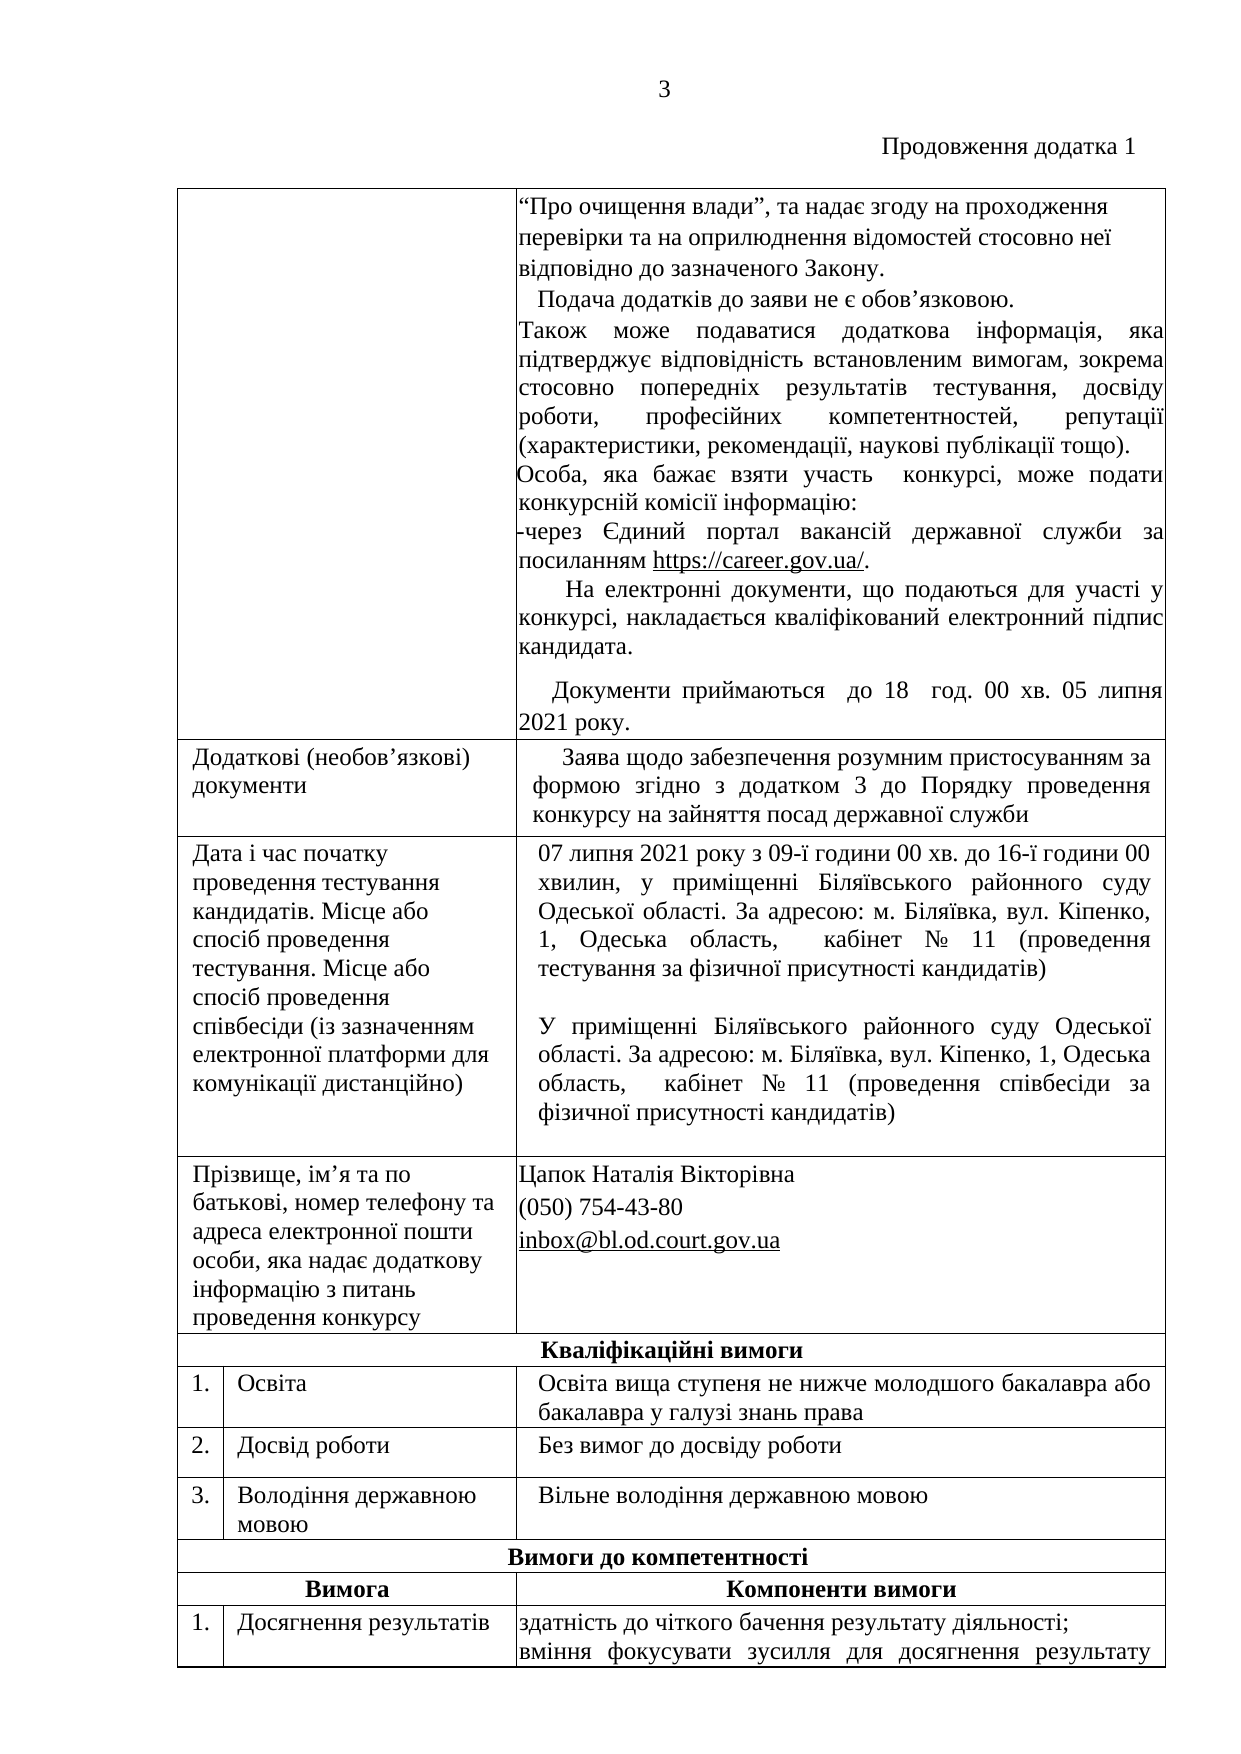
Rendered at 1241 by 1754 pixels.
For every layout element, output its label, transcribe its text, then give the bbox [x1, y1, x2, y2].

table_cell 2. [178, 1428, 223, 1477]
table_cell Вимоги до компетентності [178, 1540, 1165, 1572]
table_cell Кваліфікаційні вимоги [178, 1334, 1165, 1366]
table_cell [517, 189, 1165, 739]
table_cell 3. [178, 1478, 223, 1539]
table_cell Дата і час початку проведення тестування кандидатів. Місце або спосіб проведення тестування. Місце або спосіб проведення співбесіди (із зазначенням електронної платформи для комунікації дистанційно) [178, 837, 516, 1156]
table_cell 07 липня 2021 року з 09-ї години 00 хв. до 16-ї години 00 хвилин, у приміщенні Біляївського районного суду Одеської області. За адресою: м. Біляївка, вул. Кіпенко, 1, Одеська область, кабінет № 11 (проведення тестування за фізичної присутності кандидатів) У приміщенні Біляївського районного суду Одеської області. За адресою: м. Біляївка, вул. Кіпенко, 1, Одеська область, кабінет № 11 (проведення співбесіди за фізичної присутності кандидатів) [517, 837, 1165, 1156]
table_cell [224, 1606, 516, 1666]
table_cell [178, 189, 516, 739]
table_cell Освіта вища ступеня не нижче молодшого бакалавра або бакалавра у галузі знань права [517, 1367, 1165, 1427]
table_cell Прізвище, ім’я та по батькові, номер телефону та адреса електронної пошти особи, яка надає додаткову інформацію з питань проведення конкурсу [178, 1157, 516, 1333]
table_cell Досвід роботи [224, 1428, 516, 1477]
table_cell 1. [178, 1367, 223, 1427]
table_cell Додаткові (необов’язкові) документи [178, 740, 516, 836]
table_cell Володіння державною мовою [224, 1478, 516, 1539]
table_cell Без вимог до досвіду роботи [517, 1428, 1165, 1477]
table_cell Заява щодо забезпечення розумним пристосуванням за формою згідно з додатком 3 до Порядку проведення конкурсу на зайняття посад державної служби [517, 740, 1165, 836]
table_cell Освіта [224, 1367, 516, 1427]
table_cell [517, 1606, 1165, 1666]
table_cell Компоненти вимоги [517, 1573, 1165, 1605]
table_cell Цапок Наталія Вікторівна (050) 754-43-80 inbox@bl.od.court.gov.ua [517, 1157, 1165, 1333]
table_cell Вільне володіння державною мовою [517, 1478, 1165, 1539]
table_cell 1. [178, 1606, 223, 1666]
table_cell Вимога [178, 1573, 516, 1605]
